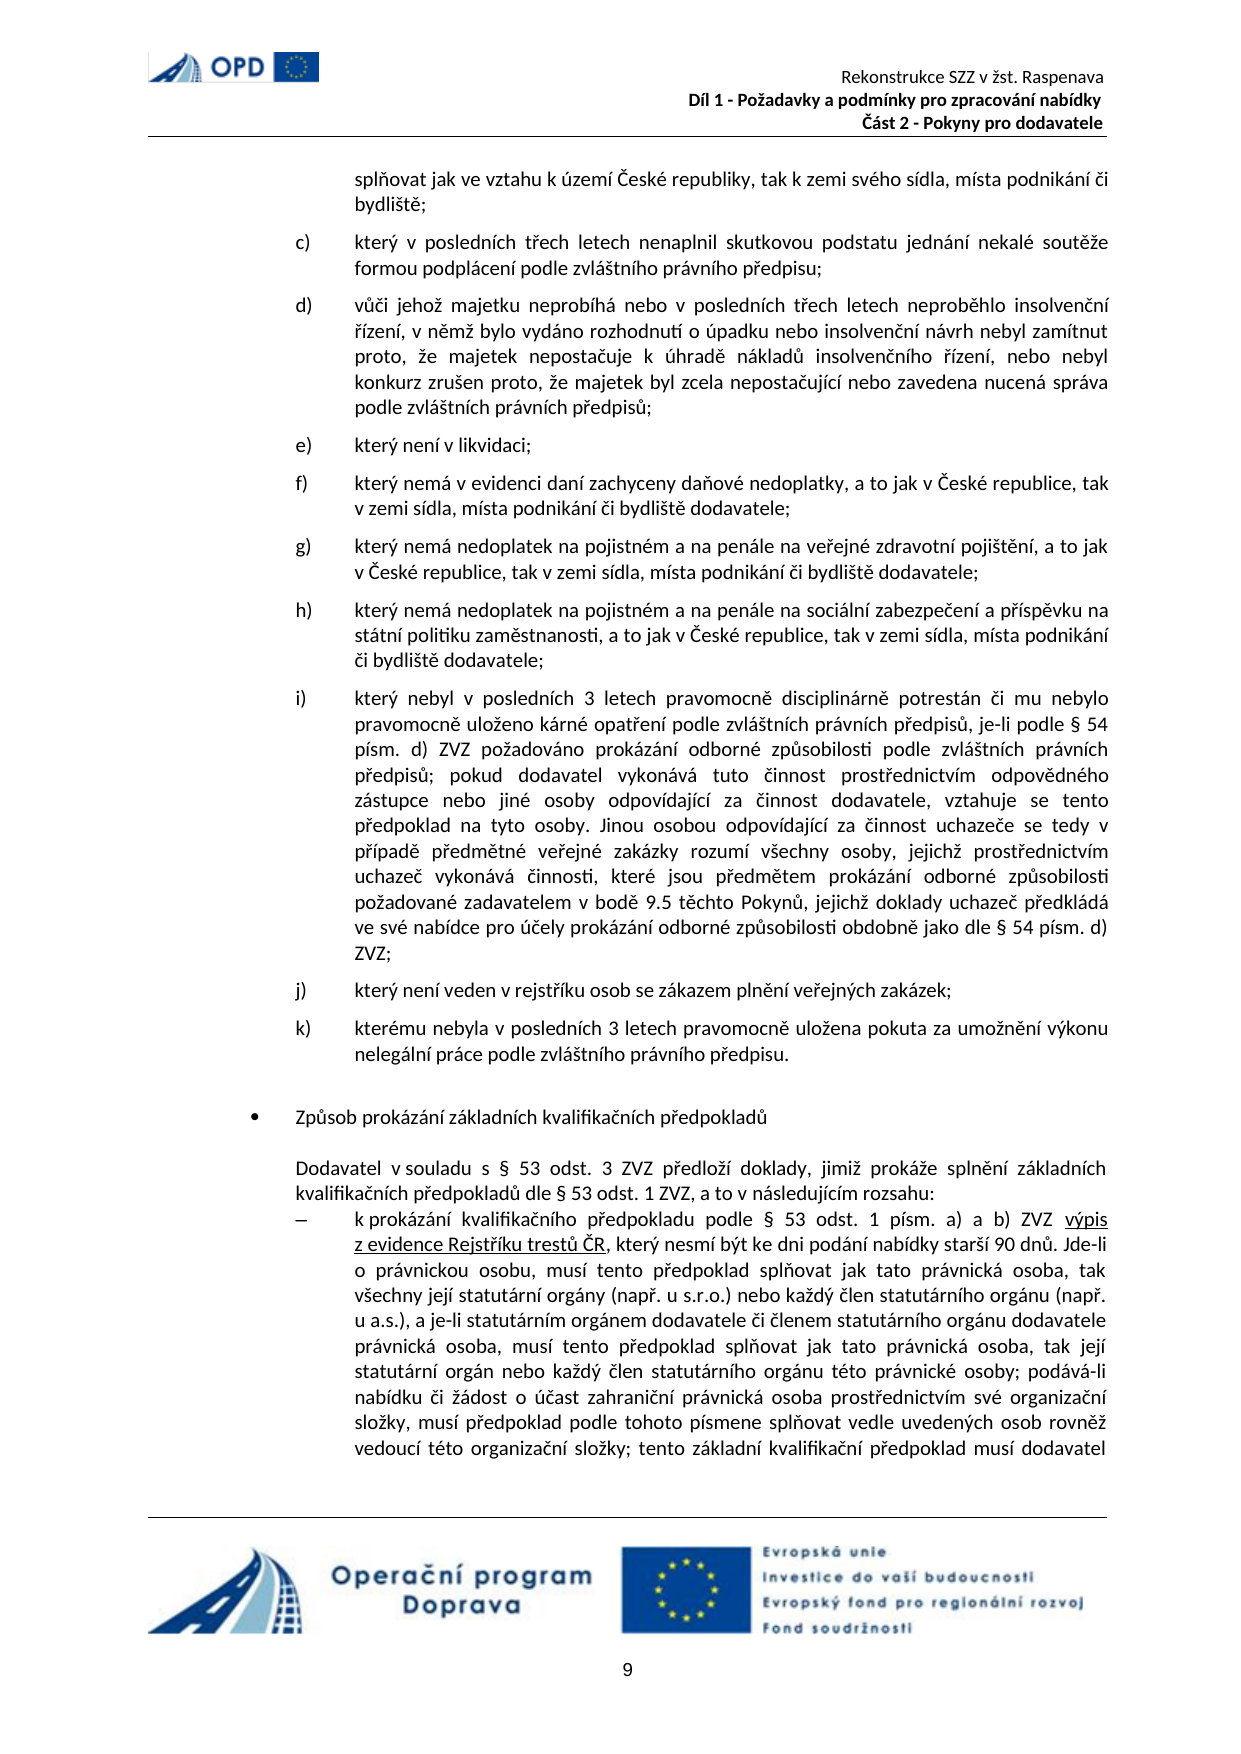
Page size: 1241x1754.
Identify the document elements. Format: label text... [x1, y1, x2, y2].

text g) který nemá nedoplatek na pojistném a na penále na veřejné zdravotní pojištění, a to jak v České republice, tak v zemi sídla, místa podnikání či bydliště dodavatele; [295, 533, 1110, 584]
text i) který nebyl v posledních 3 letech pravomocně disciplinárně potrestán či mu nebylo pravomocně uloženo kárné opatření podle zvláštních právních předpisů, je-li podle § 54 písm. d) ZVZ požadováno prokázání odborné způsobilosti podle zvláštních právních předpisů; pokud dodavatel vykonává tuto činnost prostřednictvím odpovědného zástupce nebo jiné osoby odpovídající za činnost dodavatele, vztahuje se tento předpoklad na tyto osoby. Jinou osobou odpovídající za činnost uchazeče se tedy v případě předmětné veřejné zakázky rozumí všechny osoby, jejichž prostřednictvím uchazeč vykonává činnosti, které jsou předmětem prokázání odborné způsobilosti požadované zadavatelem v bodě 9.5 těchto Pokynů, jejichž doklady uchazeč předkládá ve své nabídce pro účely prokázání odborné způsobilosti obdobně jako dle § 54 písm. d) ZVZ; [295, 686, 1110, 965]
text Dodavatel v souladu s § 53 odst. 3 ZVZ předloží doklady, jimiž prokáže splnění základních kvalifikačních předpokladů dle § 53 odst. 1 ZVZ, a to v následujícím rozsahu: [295, 1155, 1107, 1206]
text k) kterému nebyla v posledních 3 letech pravomocně uložena pokuta za umožnění výkonu nelegální práce podle zvláštního právního předpisu. [295, 1016, 1110, 1066]
picture [147, 1546, 1085, 1637]
text e) který není v likvidaci; [295, 432, 1110, 458]
text d) vůči jehož majetku neprobíhá nebo v posledních třech letech neproběhlo insolvenční řízení, v němž bylo vydáno rozhodnutí o úpadku nebo insolvenční návrh nebyl zamítnut proto, že majetek nepostačuje k úhradě nákladů insolvenčního řízení, nebo nebyl konkurz zrušen proto, že majetek byl zcela nepostačující nebo zavedena nucená správa podle zvláštních právních předpisů; [295, 293, 1110, 420]
text h) který nemá nedoplatek na pojistném a na penále na sociální zabezpečení a příspěvku na státní politiku zaměstnanosti, a to jak v České republice, tak v zemi sídla, místa podnikání či bydliště dodavatele; [295, 597, 1110, 673]
text c) který v posledních třech letech nenaplnil skutkovou podstatu jednání nekalé soutěže formou podplácení podle zvláštního právního předpisu; [295, 229, 1110, 280]
text j) který není veden v rejstříku osob se zákazem plnění veřejných zakázek; [295, 978, 1110, 1003]
list Způsob prokázání základních kvalifikačních předpokladů [251, 1104, 1107, 1130]
text f) který nemá v evidenci daní zachyceny daňové nedoplatky, a to jak v České republice, tak v zemi sídla, místa podnikání či bydliště dodavatele; [295, 470, 1110, 521]
picture [147, 52, 319, 84]
